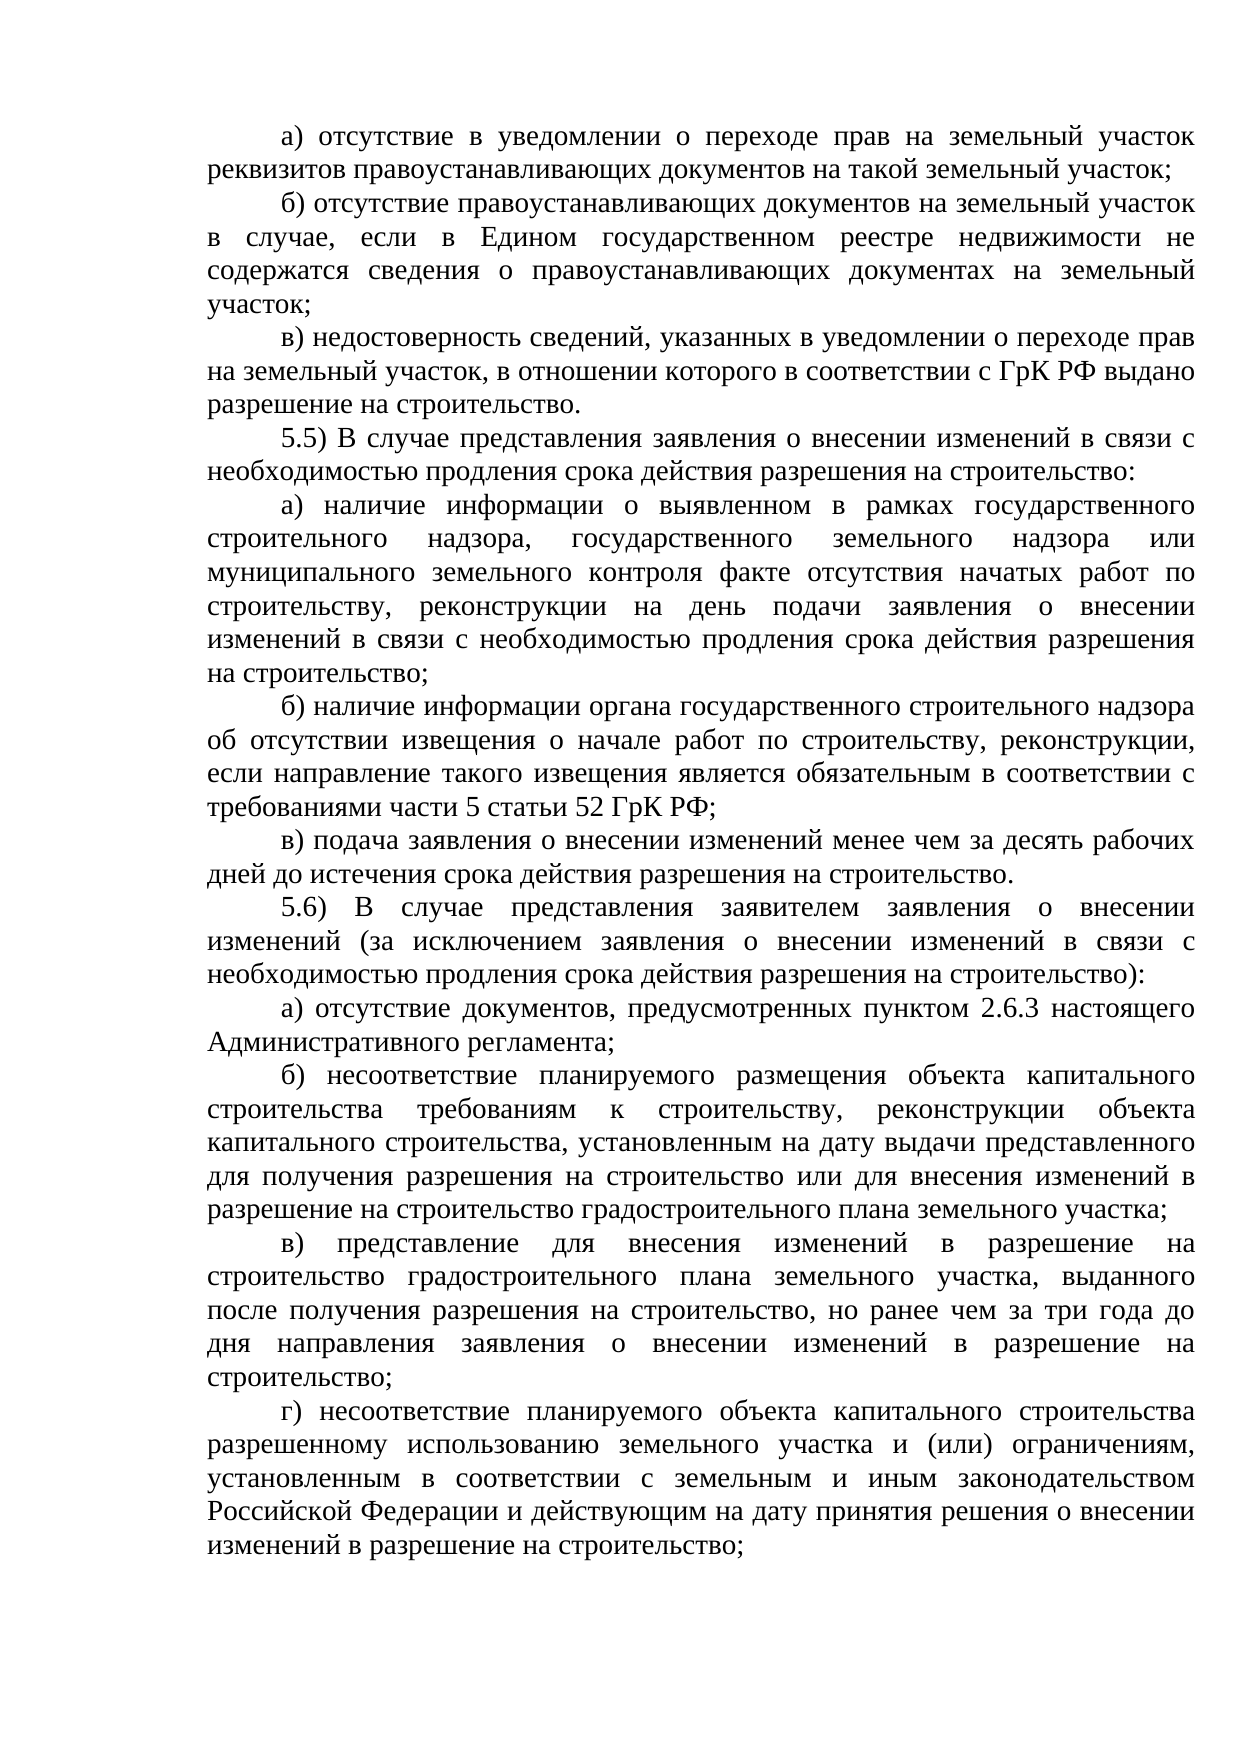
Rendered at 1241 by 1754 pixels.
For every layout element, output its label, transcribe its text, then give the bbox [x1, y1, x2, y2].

text а) отсутствие в уведомлении о переходе прав на земельный участок реквизитов правоустанавливающих документов на такой земельный участок; [207, 118, 1196, 185]
text г) несоответствие планируемого объекта капитального строительства разрешенному использованию земельного участка и (или) ограничениям, установленным в соответствии с земельным и иным законодательством Российской Федерации и действующим на дату принятия решения о внесении изменений в разрешение на строительство; [207, 1393, 1196, 1560]
text б) отсутствие правоустанавливающих документов на земельный участок в случае, если в Едином государственном реестре недвижимости не содержатся сведения о правоустанавливающих документах на земельный участок; [207, 185, 1196, 319]
text в) недостоверность сведений, указанных в уведомлении о переходе прав на земельный участок, в отношении которого в соответствии с ГрК РФ выдано разрешение на строительство. [207, 319, 1196, 420]
text в) подача заявления о внесении изменений менее чем за десять рабочих дней до истечения срока действия разрешения на строительство. [207, 822, 1196, 889]
text 5.5) В случае представления заявления о внесении изменений в связи с необходимостью продления срока действия разрешения на строительство: [207, 420, 1196, 487]
text в) представление для внесения изменений в разрешение на строительство градостроительного плана земельного участка, выданного после получения разрешения на строительство, но ранее чем за три года до дня направления заявления о внесении изменений в разрешение на строительство; [207, 1225, 1196, 1393]
text 5.6) В случае представления заявителем заявления о внесении изменений (за исключением заявления о внесении изменений в связи с необходимостью продления срока действия разрешения на строительство): [207, 889, 1196, 990]
text б) несоответствие планируемого размещения объекта капитального строительства требованиям к строительству, реконструкции объекта капитального строительства, установленным на дату выдачи представленного для получения разрешения на строительство или для внесения изменений в разрешение на строительство градостроительного плана земельного участка; [207, 1057, 1196, 1225]
text б) наличие информации органа государственного строительного надзора об отсутствии извещения о начале работ по строительству, реконструкции, если направление такого извещения является обязательным в соответствии с требованиями части 5 статьи 52 ГрК РФ; [207, 688, 1196, 822]
text а) отсутствие документов, предусмотренных пунктом 2.6.3 настоящего Административного регламента; [207, 990, 1196, 1057]
text а) наличие информации о выявленном в рамках государственного строительного надзора, государственного земельного надзора или муниципального земельного контроля факте отсутствия начатых работ по строительству, реконструкции на день подачи заявления о внесении изменений в связи с необходимостью продления срока действия разрешения на строительство; [207, 487, 1196, 688]
